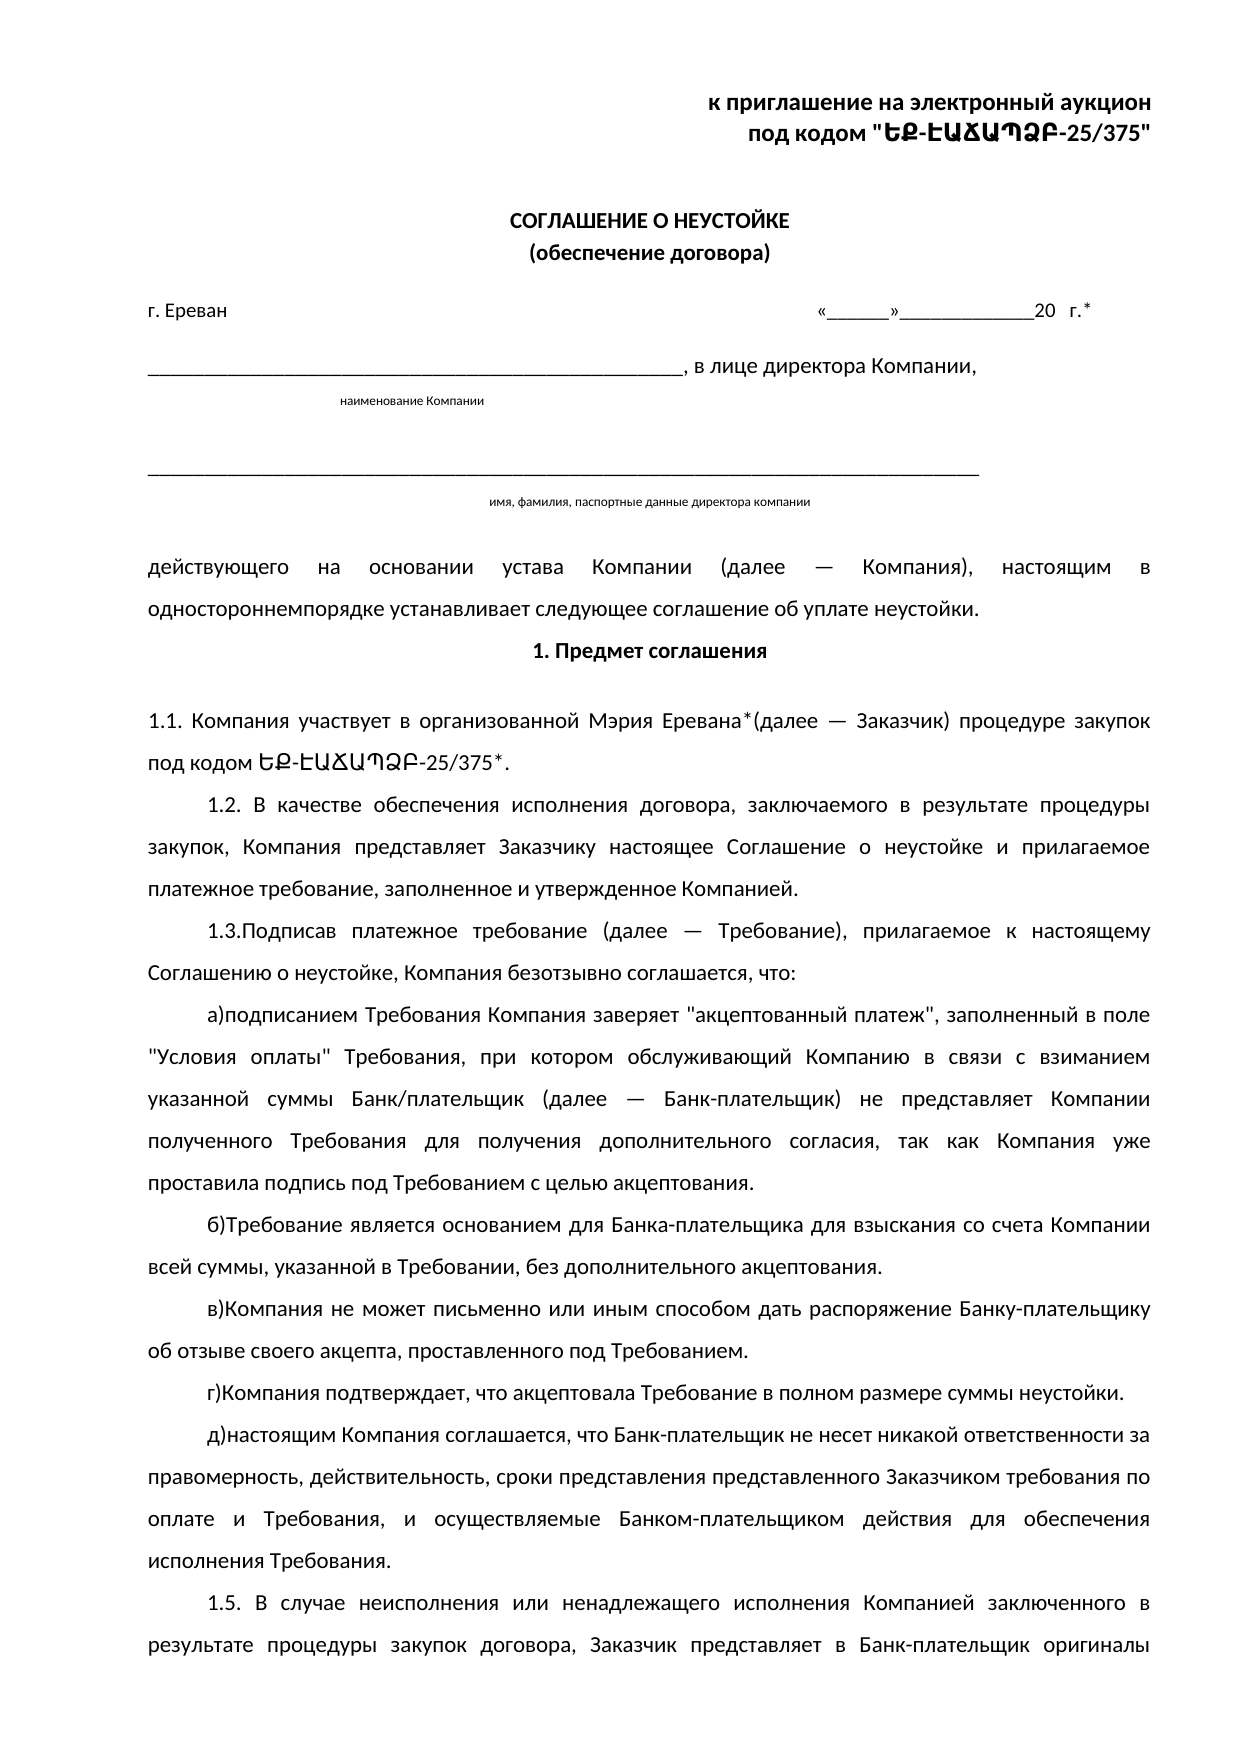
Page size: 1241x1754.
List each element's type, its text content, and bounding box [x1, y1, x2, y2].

text 1.3.Подписав платежное требование (далее — Требование), прилагаемое к настоящему Соглашению о неустойке, Компания безотзывно соглашается, что: [148, 916, 1152, 986]
text д)настоящим Компания соглашается, что Банк-плательщик не несет никакой ответственности за правомерность, действительность, сроки представления представленного Заказчиком требования по оплате и Требования, и осуществляемые Банком-плательщиком действия для обеспечения исполнения Требования. [148, 1420, 1152, 1574]
text в)Компания не может письменно или иным способом дать распоряжение Банку-плательщику об отзыве своего акцепта, проставленного под Требованием. [148, 1294, 1152, 1364]
text СОГЛАШЕНИЕ О НЕУСТОЙКЕ [148, 206, 1152, 234]
text а)подписанием Требования Компания заверяет "акцептованный платеж", заполненный в поле "Условия оплаты" Требования, при котором обслуживающий Компанию в связи с взиманием указанной суммы Банк/плательщик (далее — Банк-плательщик) не представляет Компании полученного Требования для получения дополнительного согласия, так как Компания уже проставила подпись под Требованием с целью акцептования. [148, 1000, 1152, 1196]
text г)Компания подтверждает, что акцептовала Требование в полном размере суммы неустойки. [148, 1378, 1152, 1406]
text действующего на основании устава Компании (далее — Компания), настоящим в одностороннемпорядке устанавливает следующее соглашение об уплате неустойки. [148, 552, 1152, 622]
text 1. Предмет соглашения [148, 636, 1152, 664]
text _______________________________________________, в лице директора Компании, [148, 351, 1152, 379]
table_header «______»_____________20 г.* [635, 297, 1104, 351]
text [148, 1588, 1152, 1658]
text _________________________________________________________________________ [148, 452, 1152, 480]
text (обеспечение договора) [148, 238, 1152, 266]
text имя, фамилия, паспортные данные директора компании [148, 494, 1152, 522]
text 1.2. В качестве обеспечения исполнения договора, заключаемого в результате процедуры закупок, Компания представляет Заказчику настоящее Соглашение о неустойке и прилагаемое платежное требование, заполненное и утвержденное Компанией. [148, 790, 1152, 902]
text 1.1. Компания участвует в организованной Мэрия Еревана*(далее — Заказчик) процедуре закупок под кодом ԵՔ-ԷԱՃԱՊՁԲ-25/375*. [148, 706, 1152, 776]
text под кодом "ԵՔ-ԷԱՃԱՊՁԲ-25/375" [148, 117, 1152, 147]
text наименование Компании [340, 393, 1152, 421]
text к приглашение на электронный аукцион [177, 86, 1152, 117]
table_header г. Ереван [136, 297, 635, 351]
text б)Требование является основанием для Банка-плательщика для взыскания со счета Компании всей суммы, указанной в Требовании, без дополнительного акцептования. [148, 1210, 1152, 1280]
